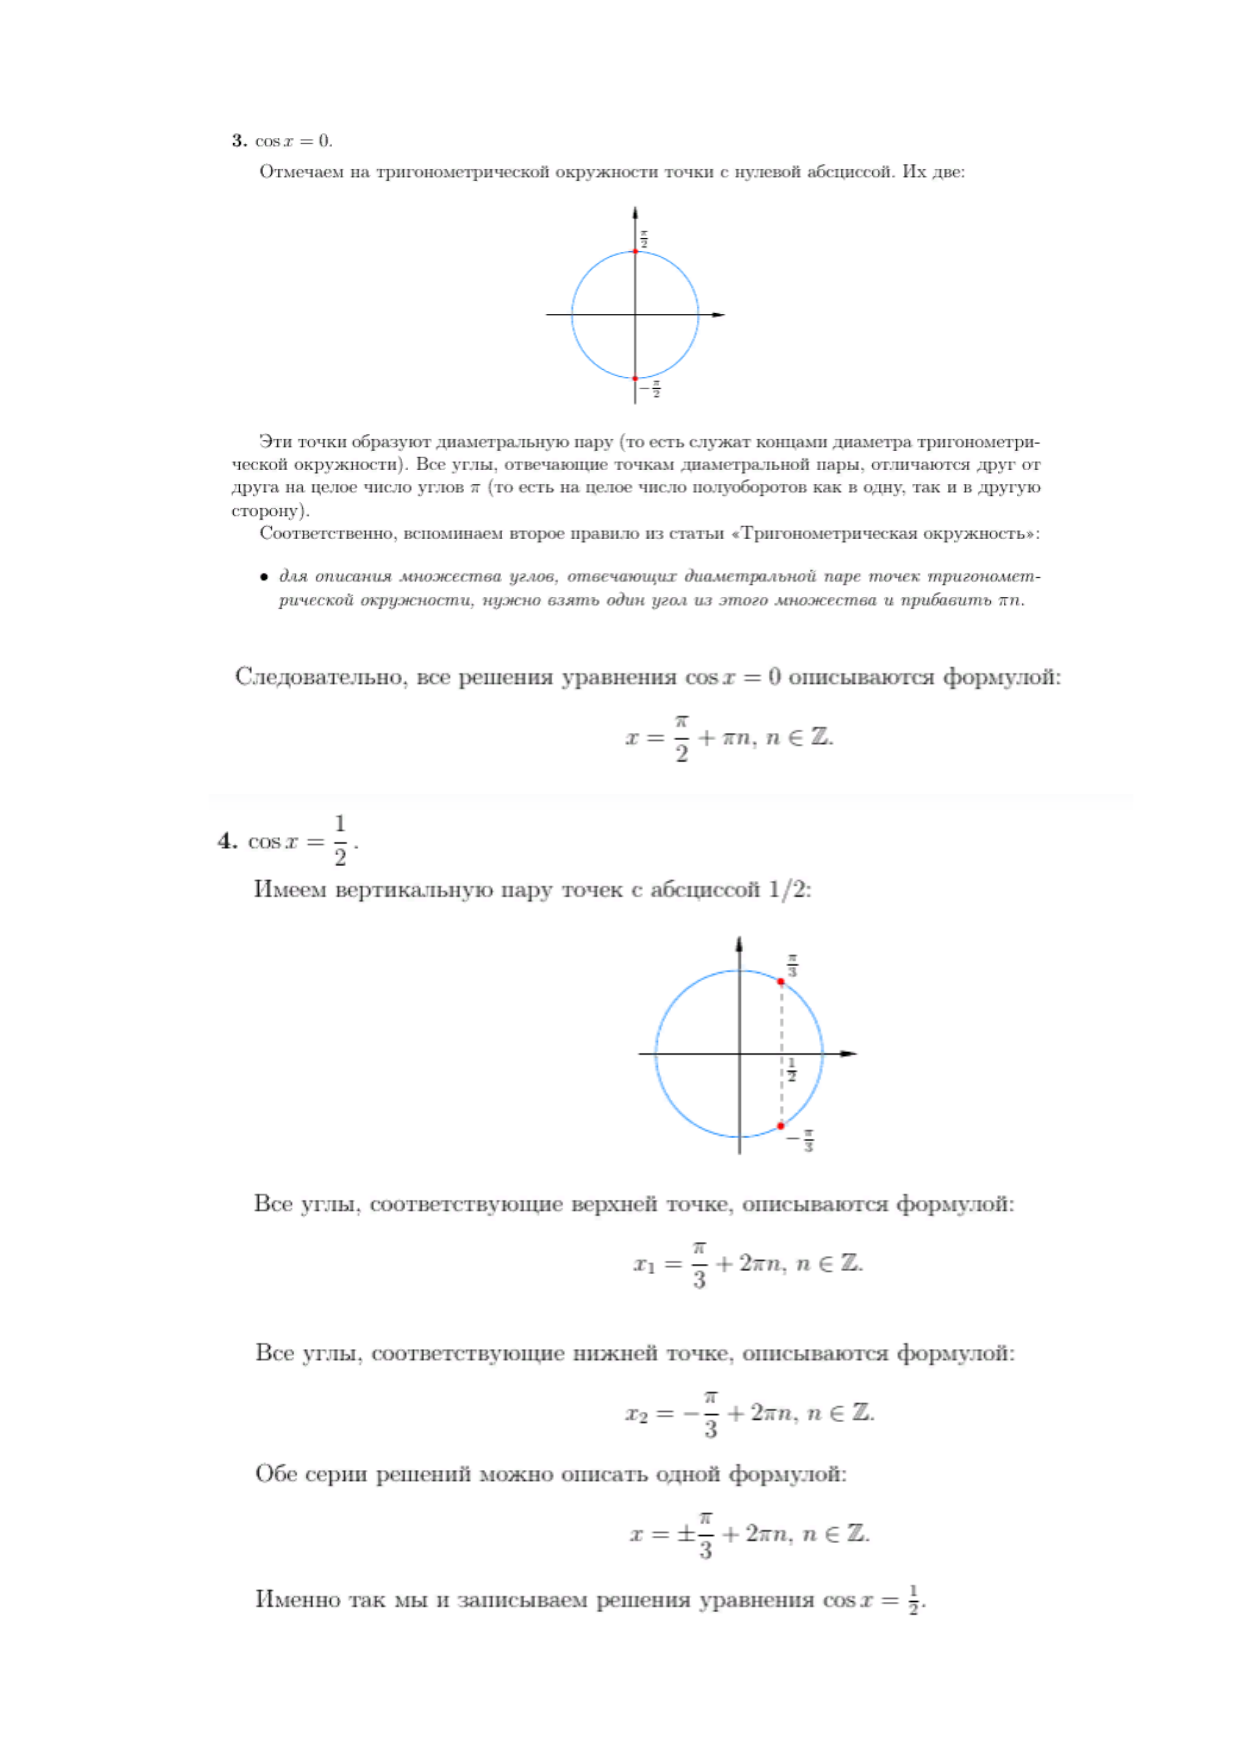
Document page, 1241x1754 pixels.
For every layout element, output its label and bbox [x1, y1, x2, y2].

picture [208, 118, 1072, 621]
picture [208, 1323, 1117, 1623]
picture [208, 645, 1098, 770]
picture [208, 794, 1134, 1299]
